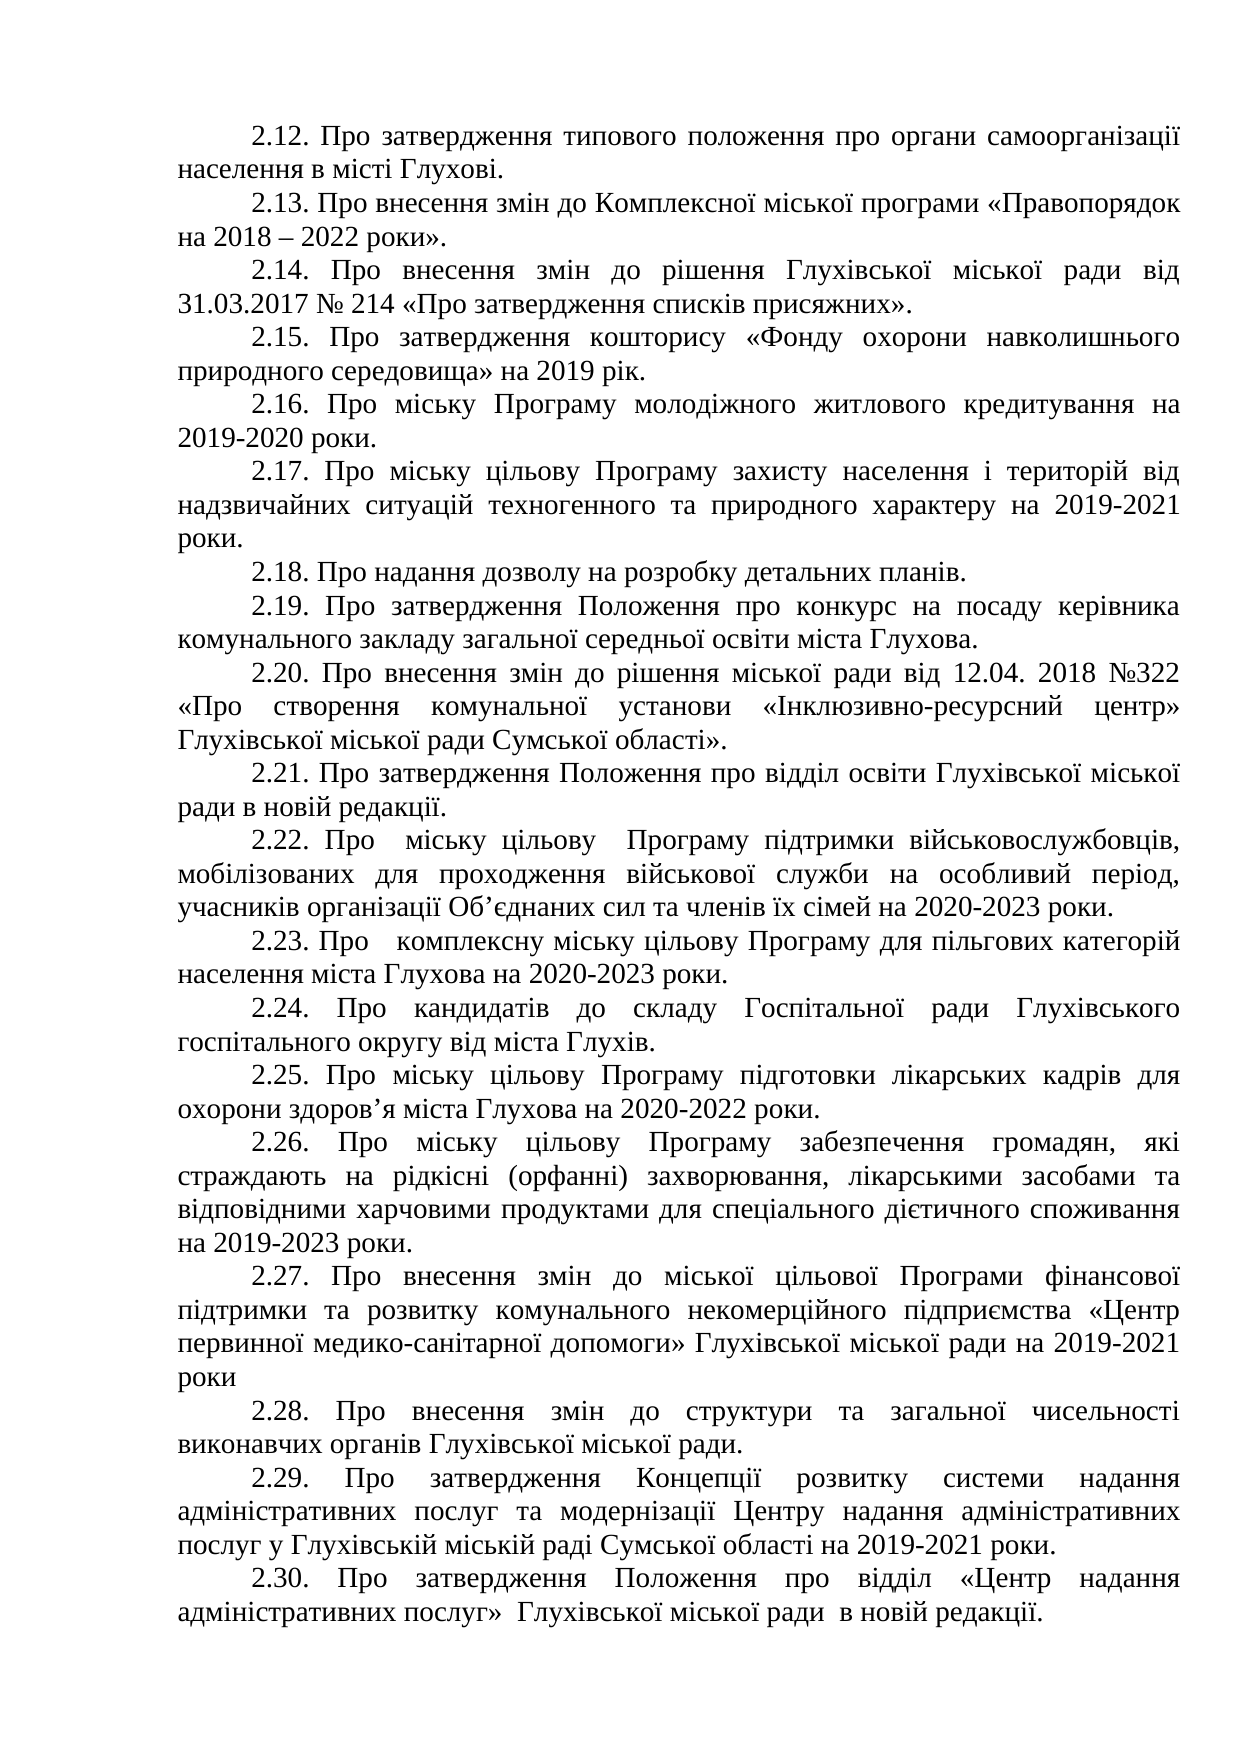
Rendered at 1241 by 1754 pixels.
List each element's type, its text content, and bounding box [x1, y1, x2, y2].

text 2.23. Про комплексну міську цільову Програму для пільгових категорій населення міста Глухова на 2020-2023 роки. [177, 923, 1181, 990]
text 2.22. Про міську цільову Програму підтримки військовослужбовців, мобілізованих для проходження військової служби на особливий період, учасників організації Об’єднаних сил та членів їх сімей на 2020-2023 роки. [177, 822, 1181, 923]
text 2.19. Про затвердження Положення про конкурс на посаду керівника комунального закладу загальної середньої освіти міста Глухова. [177, 588, 1181, 655]
text 2.14. Про внесення змін до рішення Глухівської міської ради від 31.03.2017 № 214 «Про затвердження списків присяжних». [177, 252, 1181, 319]
text 2.21. Про затвердження Положення про відділ освіти Глухівської міської ради в новій редакції. [177, 755, 1181, 822]
text 2.16. Про міську Програму молодіжного житлового кредитування на 2019-2020 роки. [177, 386, 1181, 453]
text 2.30. Про затвердження Положення про відділ «Центр надання адміністративних послуг» Глухівської міської ради в новій редакції. [177, 1560, 1181, 1627]
text 2.27. Про внесення змін до міської цільової Програми фінансової підтримки та розвитку комунального некомерційного підприємства «Центр первинної медико-санітарної допомоги» Глухівської міської ради на 2019-2021 роки [177, 1258, 1181, 1393]
text 2.26. Про міську цільову Програму забезпечення громадян, які страждають на рідкісні (орфанні) захворювання, лікарськими засобами та відповідними харчовими продуктами для спеціального дієтичного споживання на 2019-2023 роки. [177, 1124, 1181, 1258]
text 2.12. Про затвердження типового положення про органи самоорганізації населення в місті Глухові. [177, 118, 1181, 185]
text 2.17. Про міську цільову Програму захисту населення і територій від надзвичайних ситуацій техногенного та природного характеру на 2019-2021 роки. [177, 453, 1181, 554]
text 2.29. Про затвердження Концепції розвитку системи надання адміністративних послуг та модернізації Центру надання адміністративних послуг у Глухівській міській раді Сумської області на 2019-2021 роки. [177, 1460, 1181, 1560]
text 2.24. Про кандидатів до складу Госпітальної ради Глухівського госпітального округу від міста Глухів. [177, 990, 1181, 1057]
text 2.28. Про внесення змін до структури та загальної чисельності виконавчих органів Глухівської міської ради. [177, 1393, 1181, 1460]
text 2.18. Про надання дозволу на розробку детальних планів. [177, 554, 1181, 588]
text 2.20. Про внесення змін до рішення міської ради від 12.04. 2018 №322 «Про створення комунальної установи «Інклюзивно-ресурсний центр» Глухівської міської ради Сумської області». [177, 655, 1181, 755]
text 2.25. Про міську цільову Програму підготовки лікарських кадрів для охорони здоров’я міста Глухова на 2020-2022 роки. [177, 1057, 1181, 1124]
text 2.15. Про затвердження кошторису «Фонду охорони навколишнього природного середовища» на 2019 рік. [177, 319, 1181, 386]
text 2.13. Про внесення змін до Комплексної міської програми «Правопорядок на 2018 – 2022 роки». [177, 185, 1181, 252]
